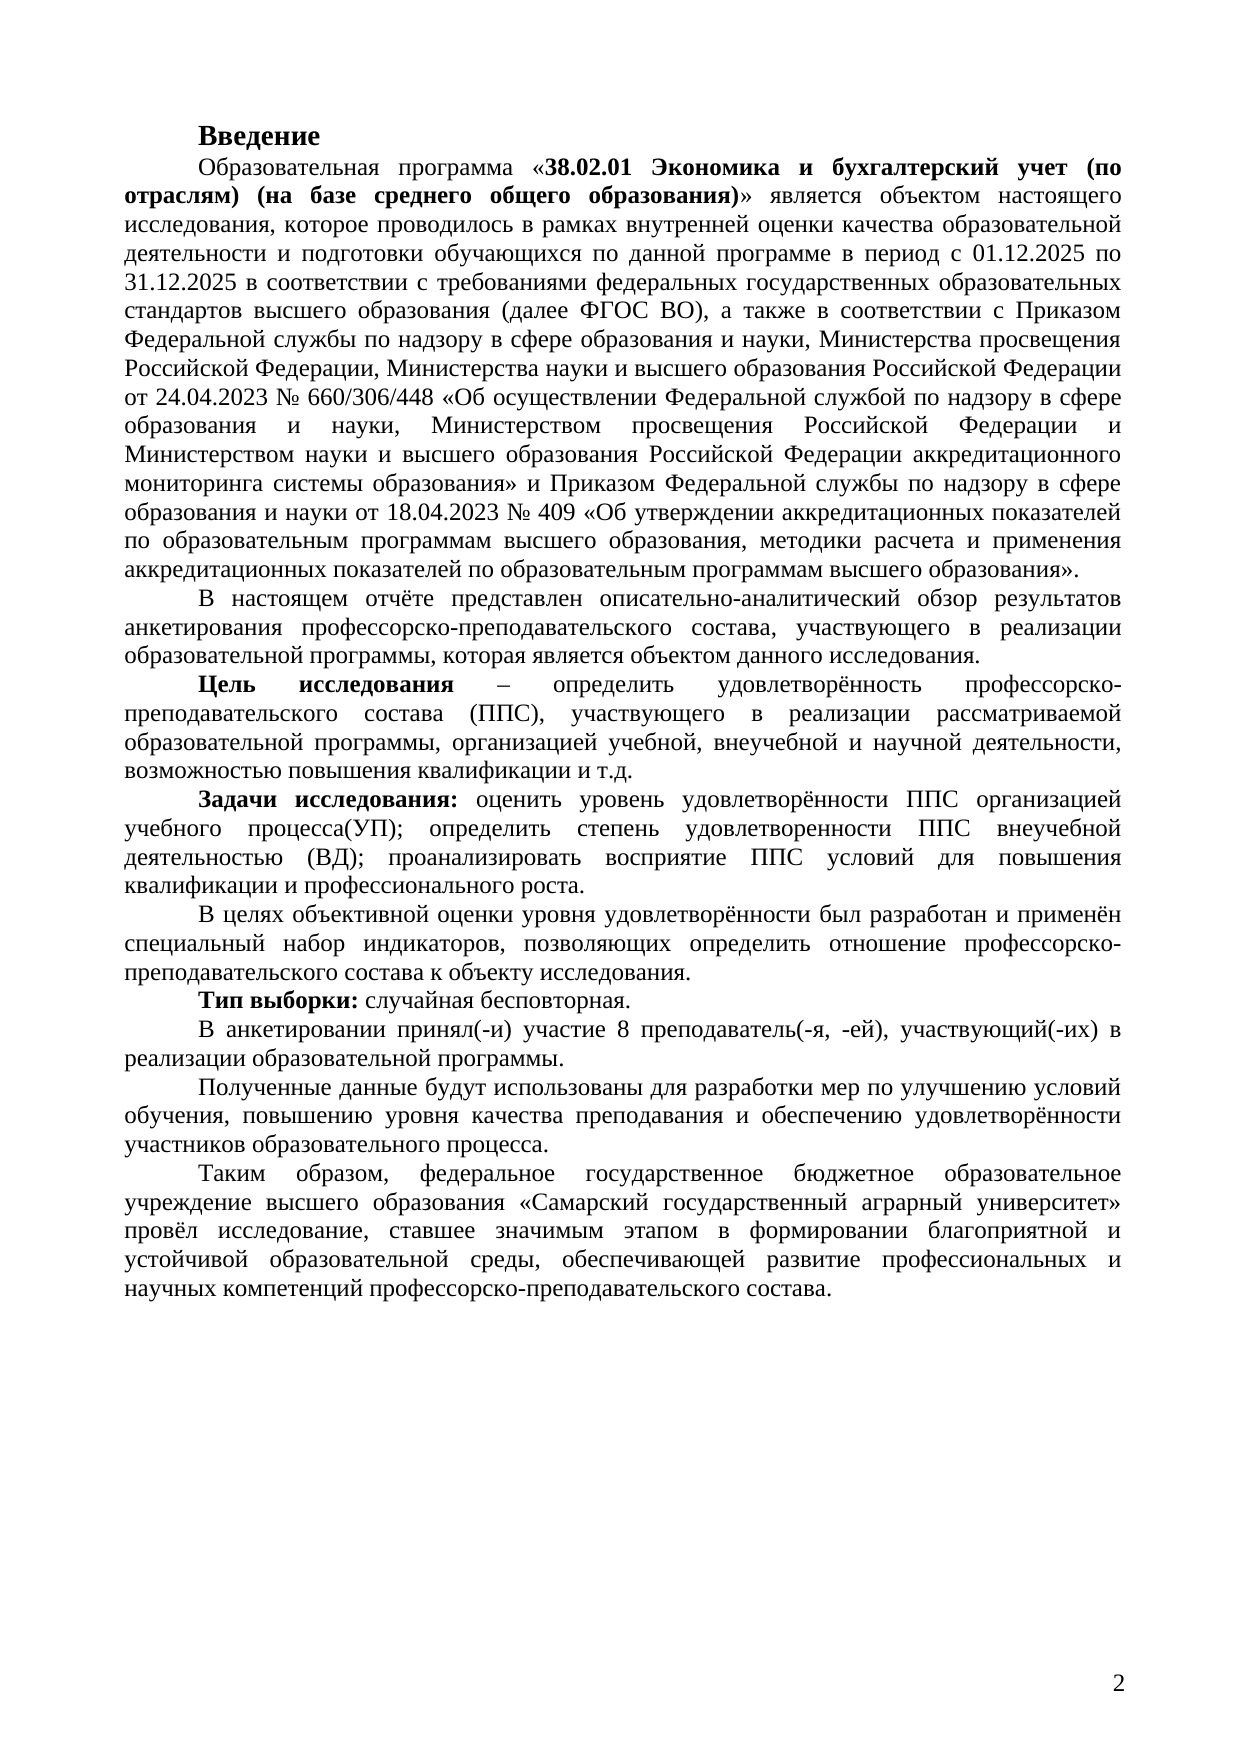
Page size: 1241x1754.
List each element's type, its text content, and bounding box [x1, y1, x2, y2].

text Введение [124, 118, 1122, 152]
text В настоящем отчёте представлен описательно-аналитический обзор результатов анкетирования профессорско-преподавательского состава, участвующего в реализации образовательной программы, которая является объектом данного исследования. [124, 583, 1122, 669]
text Задачи исследования: оценить уровень удовлетворённости ППС организацией учебного процесса(УП); определить степень удовлетворенности ППС внеучебной деятельностью (ВД); проанализировать восприятие ППС условий для повышения квалификации и профессионального роста. [124, 784, 1122, 899]
text В анкетировании принял(-и) участие 8 преподаватель(-я, -ей), участвующий(-их) в реализации образовательной программы. [124, 1014, 1122, 1072]
text Полученные данные будут использованы для разработки мер по улучшению условий обучения, повышению уровня качества преподавания и обеспечению удовлетворённости участников образовательного процесса. [124, 1072, 1122, 1158]
text Тип выборки: случайная бесповторная. [124, 985, 1122, 1014]
text Таким образом, федеральное государственное бюджетное образовательное учреждение высшего образования «Самарский государственный аграрный университет» провёл исследование, ставшее значимым этапом в формировании благоприятной и устойчивой образовательной среды, обеспечивающей развитие профессиональных и научных компетенций профессорско-преподавательского состава. [124, 1158, 1122, 1302]
text Цель исследования – определить удовлетворённость профессорско-преподавательского состава (ППС), участвующего в реализации рассматриваемой образовательной программы, организацией учебной, внеучебной и научной деятельности, возможностью повышения квалификации и т.д. [124, 669, 1122, 784]
text Образовательная программа «38.02.01 Экономика и бухгалтерский учет (по отраслям) (на базе среднего общего образования)» является объектом настоящего исследования, которое проводилось в рамках внутренней оценки качества образовательной деятельности и подготовки обучающихся по данной программе в период с 01.12.2025 по 31.12.2025 в соответствии с требованиями федеральных государственных образовательных стандартов высшего образования (далее ФГОС ВО), а также в соответствии с Приказом Федеральной службы по надзору в сфере образования и науки, Министерства просвещения Российской Федерации, Министерства науки и высшего образования Российской Федерации от 24.04.2023 № 660/306/448 «Об осуществлении Федеральной службой по надзору в сфере образования и науки, Министерством просвещения Российской Федерации и Министерством науки и высшего образования Российской Федерации аккредитационного мониторинга системы образования» и Приказом Федеральной службы по надзору в сфере образования и науки от 18.04.2023 № 409 «Об утверждении аккредитационных показателей по образовательным программам высшего образования, методики расчета и применения аккредитационных показателей по образовательным программам высшего образования». [124, 152, 1122, 583]
text В целях объективной оценки уровня удовлетворённости был разработан и применён специальный набор индикаторов, позволяющих определить отношение профессорско-преподавательского состава к объекту исследования. [124, 899, 1122, 985]
